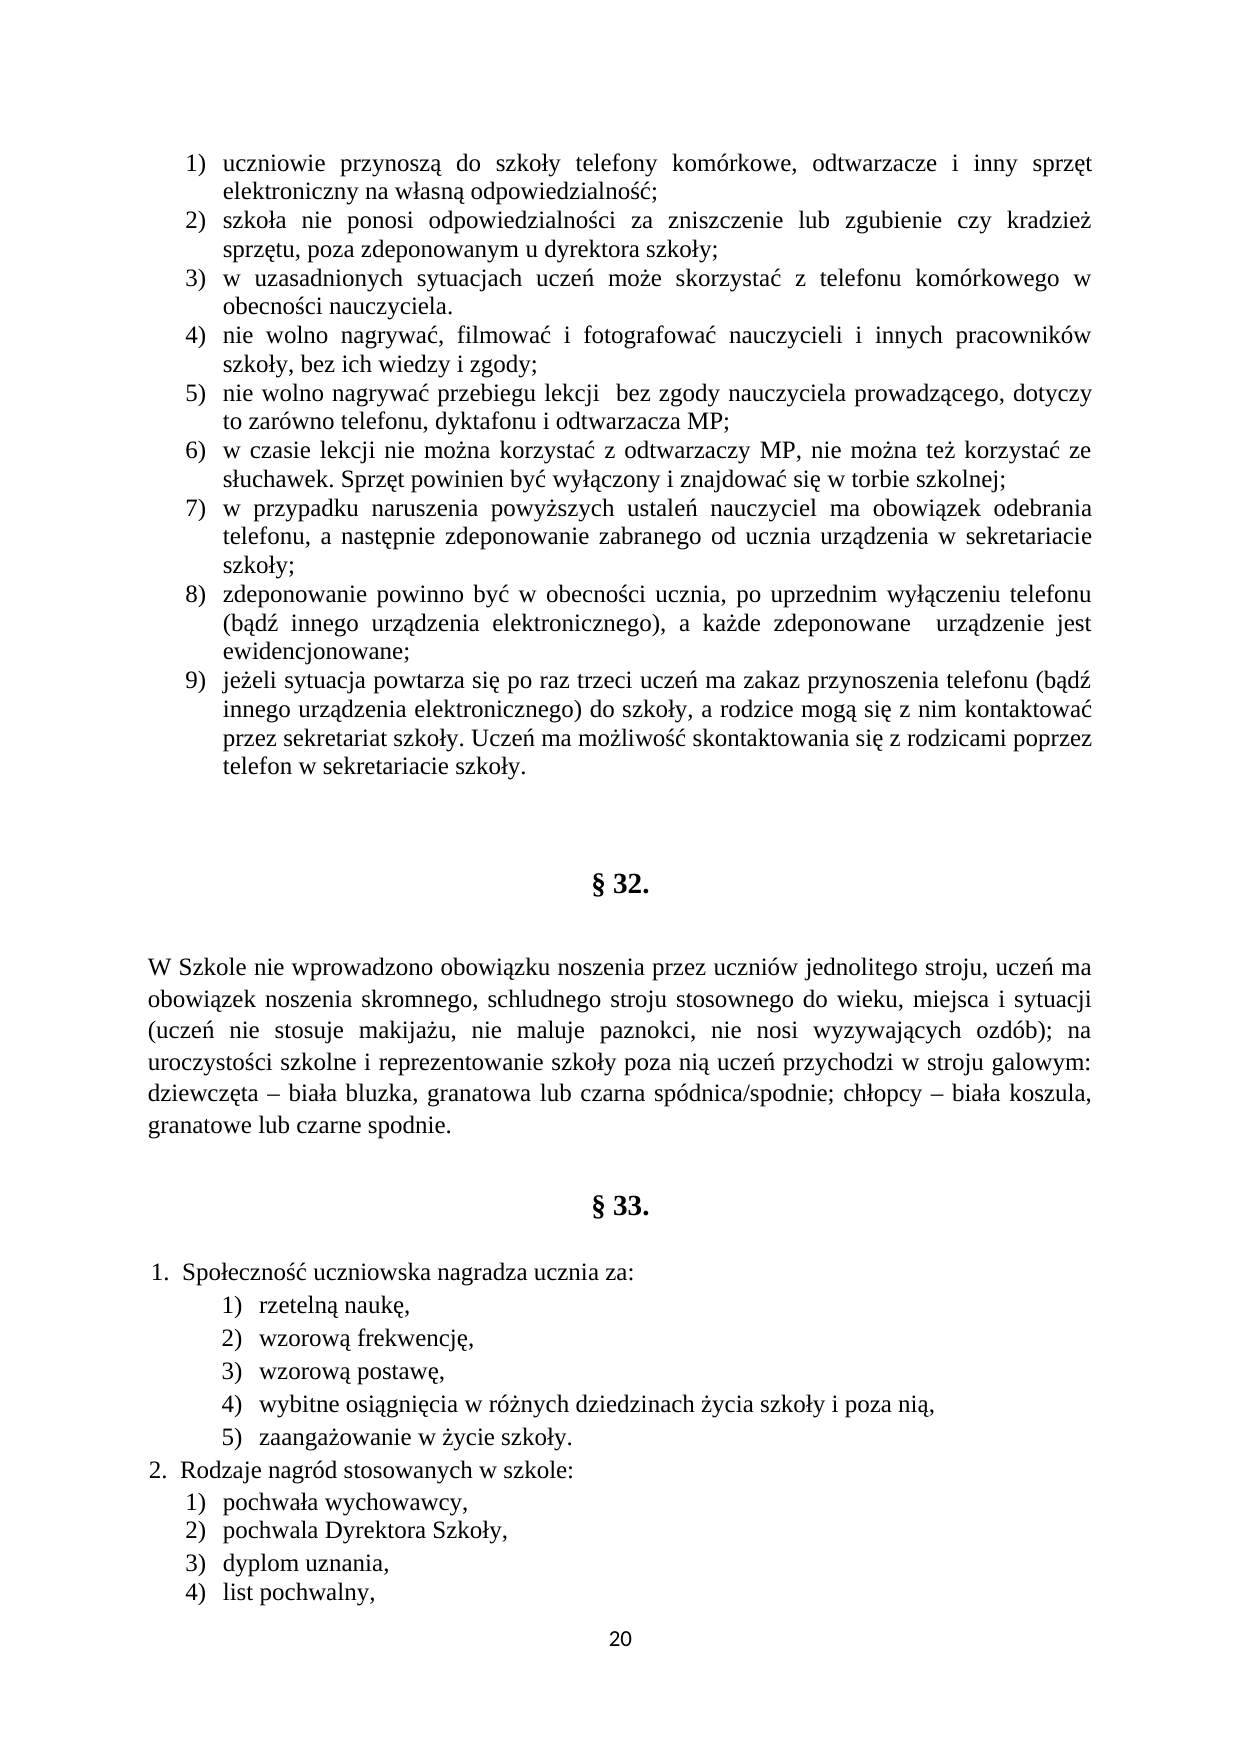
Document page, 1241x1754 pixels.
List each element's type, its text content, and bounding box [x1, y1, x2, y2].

list zdeponowanie powinno być w obecności ucznia, po uprzednim wyłączeniu telefonu (bądź innego urządzenia elektronicznego), a każde zdeponowane urządzenie jest ewidencjonowane; [185, 579, 1093, 665]
list pochwala Dyrektora Szkoły, [185, 1515, 1093, 1544]
list wzorową postawę, [221, 1356, 1093, 1385]
list nie wolno nagrywać, filmować i fotografować nauczycieli i innych pracowników szkoły, bez ich wiedzy i zgody; [185, 320, 1093, 378]
list uczniowie przynoszą do szkoły telefony komórkowe, odtwarzacze i inny sprzęt elektroniczny na własną odpowiedzialność; [185, 148, 1093, 205]
text 2. Rodzaje nagród stosowanych w szkole: [148, 1456, 1093, 1484]
list w uzasadnionych sytuacjach uczeń może skorzystać z telefonu komórkowego w obecności nauczyciela. [185, 263, 1093, 320]
list nie wolno nagrywać przebiegu lekcji bez zgody nauczyciela prowadzącego, dotyczy to zarówno telefonu, dyktafonu i odtwarzacza MP; [185, 378, 1093, 435]
list dyplom uznania, [185, 1548, 1093, 1577]
list zaangażowanie w życie szkoły. [221, 1422, 1093, 1451]
list szkoła nie ponosi odpowiedzialności za zniszczenie lub zgubienie czy kradzież sprzętu, poza zdeponowanym u dyrektora szkoły; [185, 205, 1093, 263]
list w czasie lekcji nie można korzystać z odtwarzaczy MP, nie można też korzystać ze słuchawek. Sprzęt powinien być wyłączony i znajdować się w torbie szkolnej; [185, 435, 1093, 493]
list pochwała wychowawcy, [185, 1487, 1093, 1515]
text 1. Społeczność uczniowska nagradza ucznia za: [151, 1257, 1093, 1286]
text W Szkole nie wprowadzono obowiązku noszenia przez uczniów jednolitego stroju, uczeń ma obowiązek noszenia skromnego, schludnego stroju stosownego do wieku, miejsca i sytuacji (uczeń nie stosuje makijażu, nie maluje paznokci, nie nosi wyzywających ozdób); na uroczystości szkolne i reprezentowanie szkoły poza nią uczeń przychodzi w stroju galowym: dziewczęta – biała bluzka, granatowa lub czarna spódnica/spodnie; chłopcy – biała koszula, granatowe lub czarne spodnie. [148, 952, 1093, 1139]
list jeżeli sytuacja powtarza się po raz trzeci uczeń ma zakaz przynoszenia telefonu (bądź innego urządzenia elektronicznego) do szkoły, a rodzice mogą się z nim kontaktować przez sekretariat szkoły. Uczeń ma możliwość skontaktowania się z rodzicami poprzez telefon w sekretariacie szkoły. [185, 665, 1093, 780]
list w przypadku naruszenia powyższych ustaleń nauczyciel ma obowiązek odebrania telefonu, a następnie zdeponowanie zabranego od ucznia urządzenia w sekretariacie szkoły; [185, 493, 1093, 579]
list list pochwalny, [185, 1577, 1093, 1606]
list rzetelną naukę, [221, 1290, 672, 1319]
list wzorową frekwencję, [221, 1323, 1093, 1352]
text § 32. [148, 866, 1093, 900]
text § 33. [148, 1188, 1093, 1222]
list wybitne osiągnięcia w różnych dziedzinach życia szkoły i poza nią, [221, 1389, 1093, 1418]
